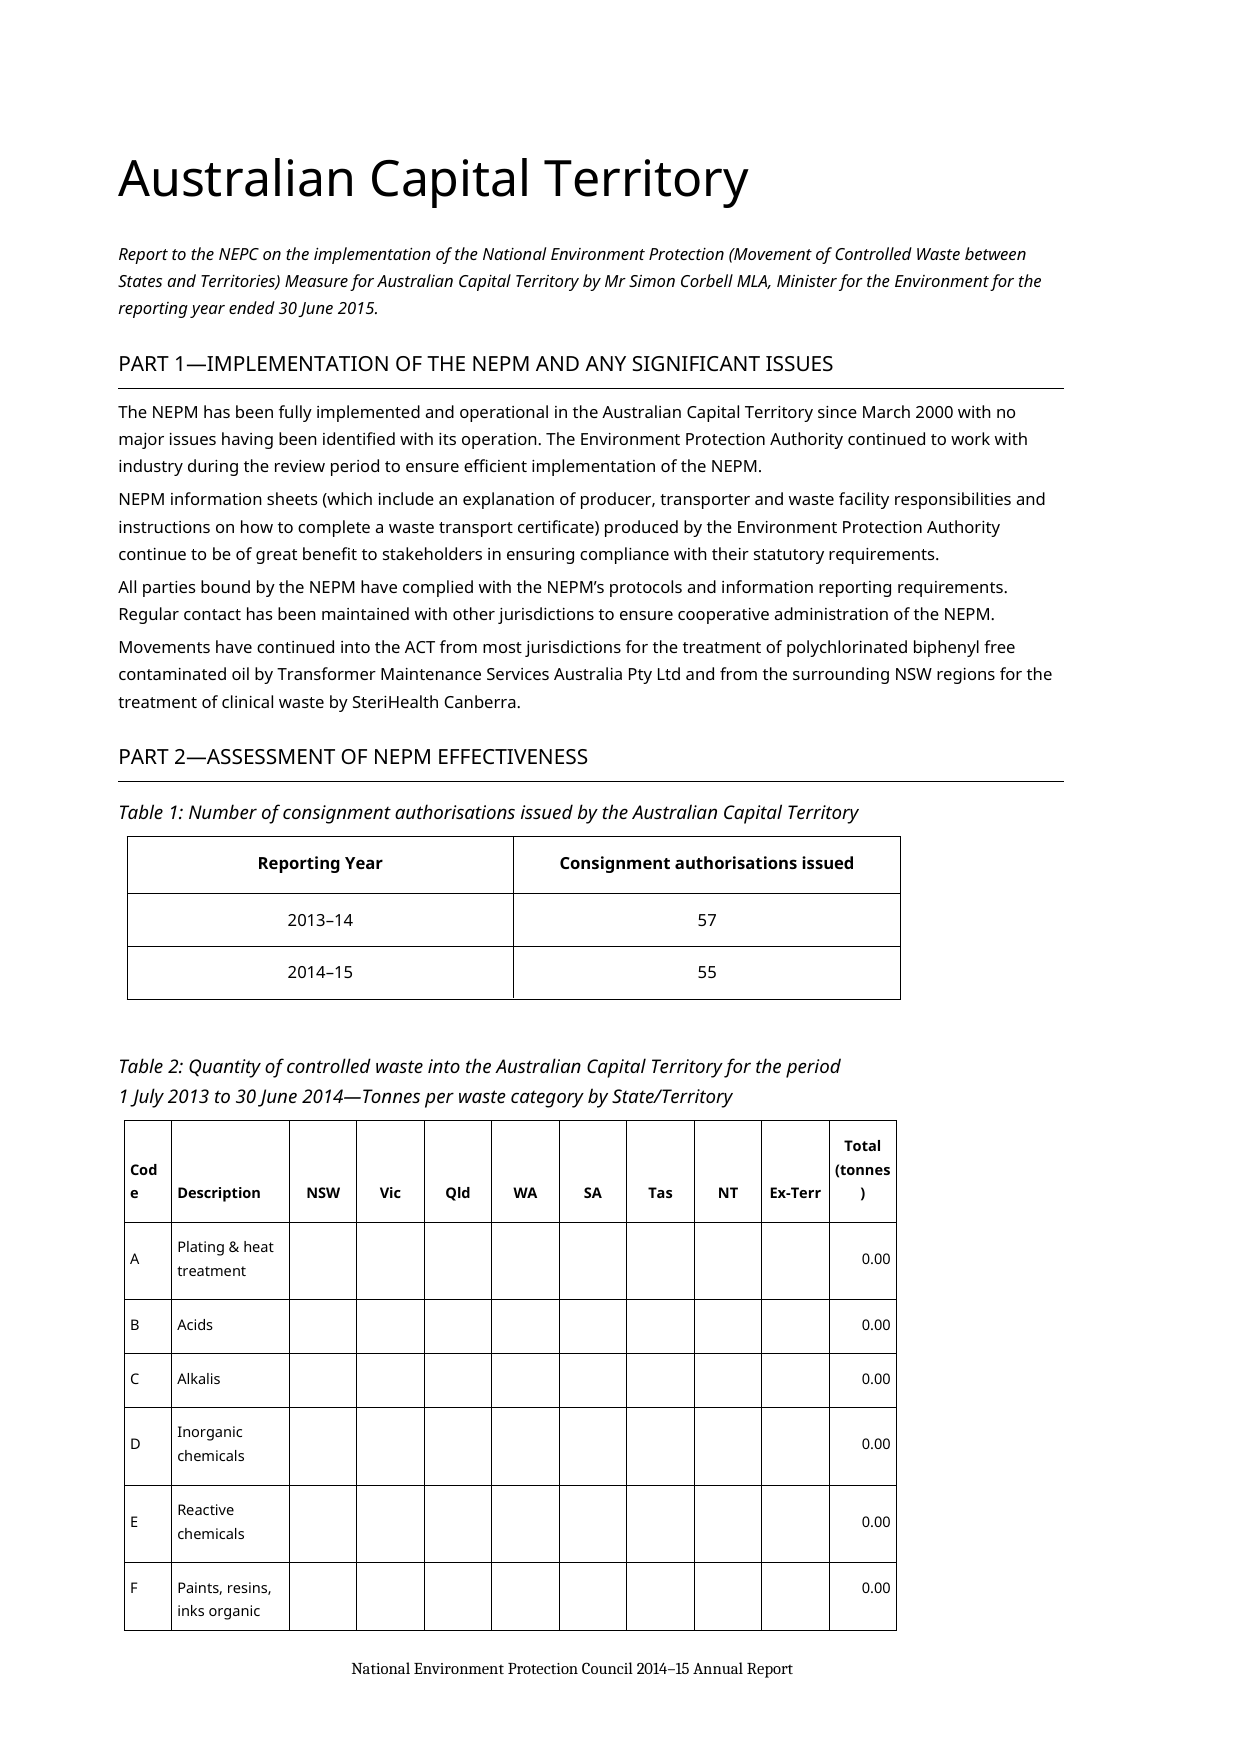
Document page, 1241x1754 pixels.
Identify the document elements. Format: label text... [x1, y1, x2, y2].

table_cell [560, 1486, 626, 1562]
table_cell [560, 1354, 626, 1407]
subtitle Table 2: Quantity of controlled waste into the Australian Capital Territory for the period 1 July 2013 to 30 June 2014—Tonnes per waste category by State/Territory [118, 1053, 1064, 1109]
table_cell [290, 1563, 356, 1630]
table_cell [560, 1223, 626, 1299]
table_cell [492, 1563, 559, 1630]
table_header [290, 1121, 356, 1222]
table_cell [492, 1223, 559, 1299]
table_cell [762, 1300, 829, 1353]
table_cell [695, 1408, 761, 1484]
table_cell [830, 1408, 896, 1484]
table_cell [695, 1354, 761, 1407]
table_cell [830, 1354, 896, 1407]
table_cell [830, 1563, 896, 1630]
subtitle Table 1: Number of consignment authorisations issued by the Australian Capital Territory [118, 800, 1064, 825]
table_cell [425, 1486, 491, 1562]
text NEPM information sheets (which include an explanation of producer, transporter and waste facility responsibilities and instructions on how to complete a waste transport certificate) produced by the Environment Protection Authority continue to be of great benefit to stakeholders in ensuring compliance with their statutory requirements. [118, 488, 1064, 565]
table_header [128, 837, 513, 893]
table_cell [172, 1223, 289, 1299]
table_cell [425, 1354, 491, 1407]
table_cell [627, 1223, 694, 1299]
subtitle PART 1—IMPLEMENTATION OF THE NEPM AND ANY SIGNIFICANT ISSUES [118, 349, 1064, 388]
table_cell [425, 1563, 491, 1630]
text All parties bound by the NEPM have complied with the NEPM’s protocols and information reporting requirements. Regular contact has been maintained with other jurisdictions to ensure cooperative administration of the NEPM. [118, 576, 1064, 625]
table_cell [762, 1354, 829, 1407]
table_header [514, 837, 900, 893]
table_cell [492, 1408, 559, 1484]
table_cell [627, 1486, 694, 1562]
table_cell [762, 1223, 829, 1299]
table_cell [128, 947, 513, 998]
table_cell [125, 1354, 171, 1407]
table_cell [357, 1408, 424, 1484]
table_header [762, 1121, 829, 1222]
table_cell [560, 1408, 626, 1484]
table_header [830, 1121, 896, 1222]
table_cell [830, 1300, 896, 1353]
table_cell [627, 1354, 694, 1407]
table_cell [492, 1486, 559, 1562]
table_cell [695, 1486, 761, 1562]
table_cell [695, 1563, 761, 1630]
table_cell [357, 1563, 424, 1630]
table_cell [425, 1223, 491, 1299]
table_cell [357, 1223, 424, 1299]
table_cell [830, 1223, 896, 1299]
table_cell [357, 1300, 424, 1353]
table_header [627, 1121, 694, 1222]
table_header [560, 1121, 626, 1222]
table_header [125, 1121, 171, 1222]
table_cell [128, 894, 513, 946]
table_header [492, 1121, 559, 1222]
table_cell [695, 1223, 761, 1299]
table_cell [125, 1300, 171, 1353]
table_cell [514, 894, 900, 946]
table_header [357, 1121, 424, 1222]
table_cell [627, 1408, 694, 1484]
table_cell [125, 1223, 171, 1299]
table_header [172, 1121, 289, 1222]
text Report to the NEPC on the implementation of the National Environment Protection (Movement of Controlled Waste between States and Territories) Measure for Australian Capital Territory by Mr Simon Corbell MLA, Minister for the Environment for the reporting year ended 30 June 2015. [118, 242, 1064, 319]
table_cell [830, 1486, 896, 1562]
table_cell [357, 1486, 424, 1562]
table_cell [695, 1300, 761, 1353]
subtitle PART 2—ASSESSMENT OF NEPM EFFECTIVENESS [118, 742, 1064, 781]
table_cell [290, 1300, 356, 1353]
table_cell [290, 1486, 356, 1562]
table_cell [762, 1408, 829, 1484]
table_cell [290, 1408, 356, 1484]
text Movements have continued into the ACT from most jurisdictions for the treatment of polychlorinated biphenyl free contaminated oil by Transformer Maintenance Services Australia Pty Ltd and from the surrounding NSW regions for the treatment of clinical waste by SteriHealth Canberra. [118, 636, 1064, 713]
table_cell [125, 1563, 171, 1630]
subtitle Australian Capital Territory [118, 143, 1064, 211]
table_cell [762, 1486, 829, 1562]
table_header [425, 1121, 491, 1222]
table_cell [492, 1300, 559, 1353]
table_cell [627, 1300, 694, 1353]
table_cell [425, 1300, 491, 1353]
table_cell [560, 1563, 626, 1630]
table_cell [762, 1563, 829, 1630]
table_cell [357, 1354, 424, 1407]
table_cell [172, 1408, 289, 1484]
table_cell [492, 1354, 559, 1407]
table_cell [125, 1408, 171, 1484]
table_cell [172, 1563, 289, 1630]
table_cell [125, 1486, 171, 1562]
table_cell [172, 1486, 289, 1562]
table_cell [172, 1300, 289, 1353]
text The NEPM has been fully implemented and operational in the Australian Capital Territory since March 2000 with no major issues having been identified with its operation. The Environment Protection Authority continued to work with industry during the review period to ensure efficient implementation of the NEPM. [118, 401, 1064, 478]
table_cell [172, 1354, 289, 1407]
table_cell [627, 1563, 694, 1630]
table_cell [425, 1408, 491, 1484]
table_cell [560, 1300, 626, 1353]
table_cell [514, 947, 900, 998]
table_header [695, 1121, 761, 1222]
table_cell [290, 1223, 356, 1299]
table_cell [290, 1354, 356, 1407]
